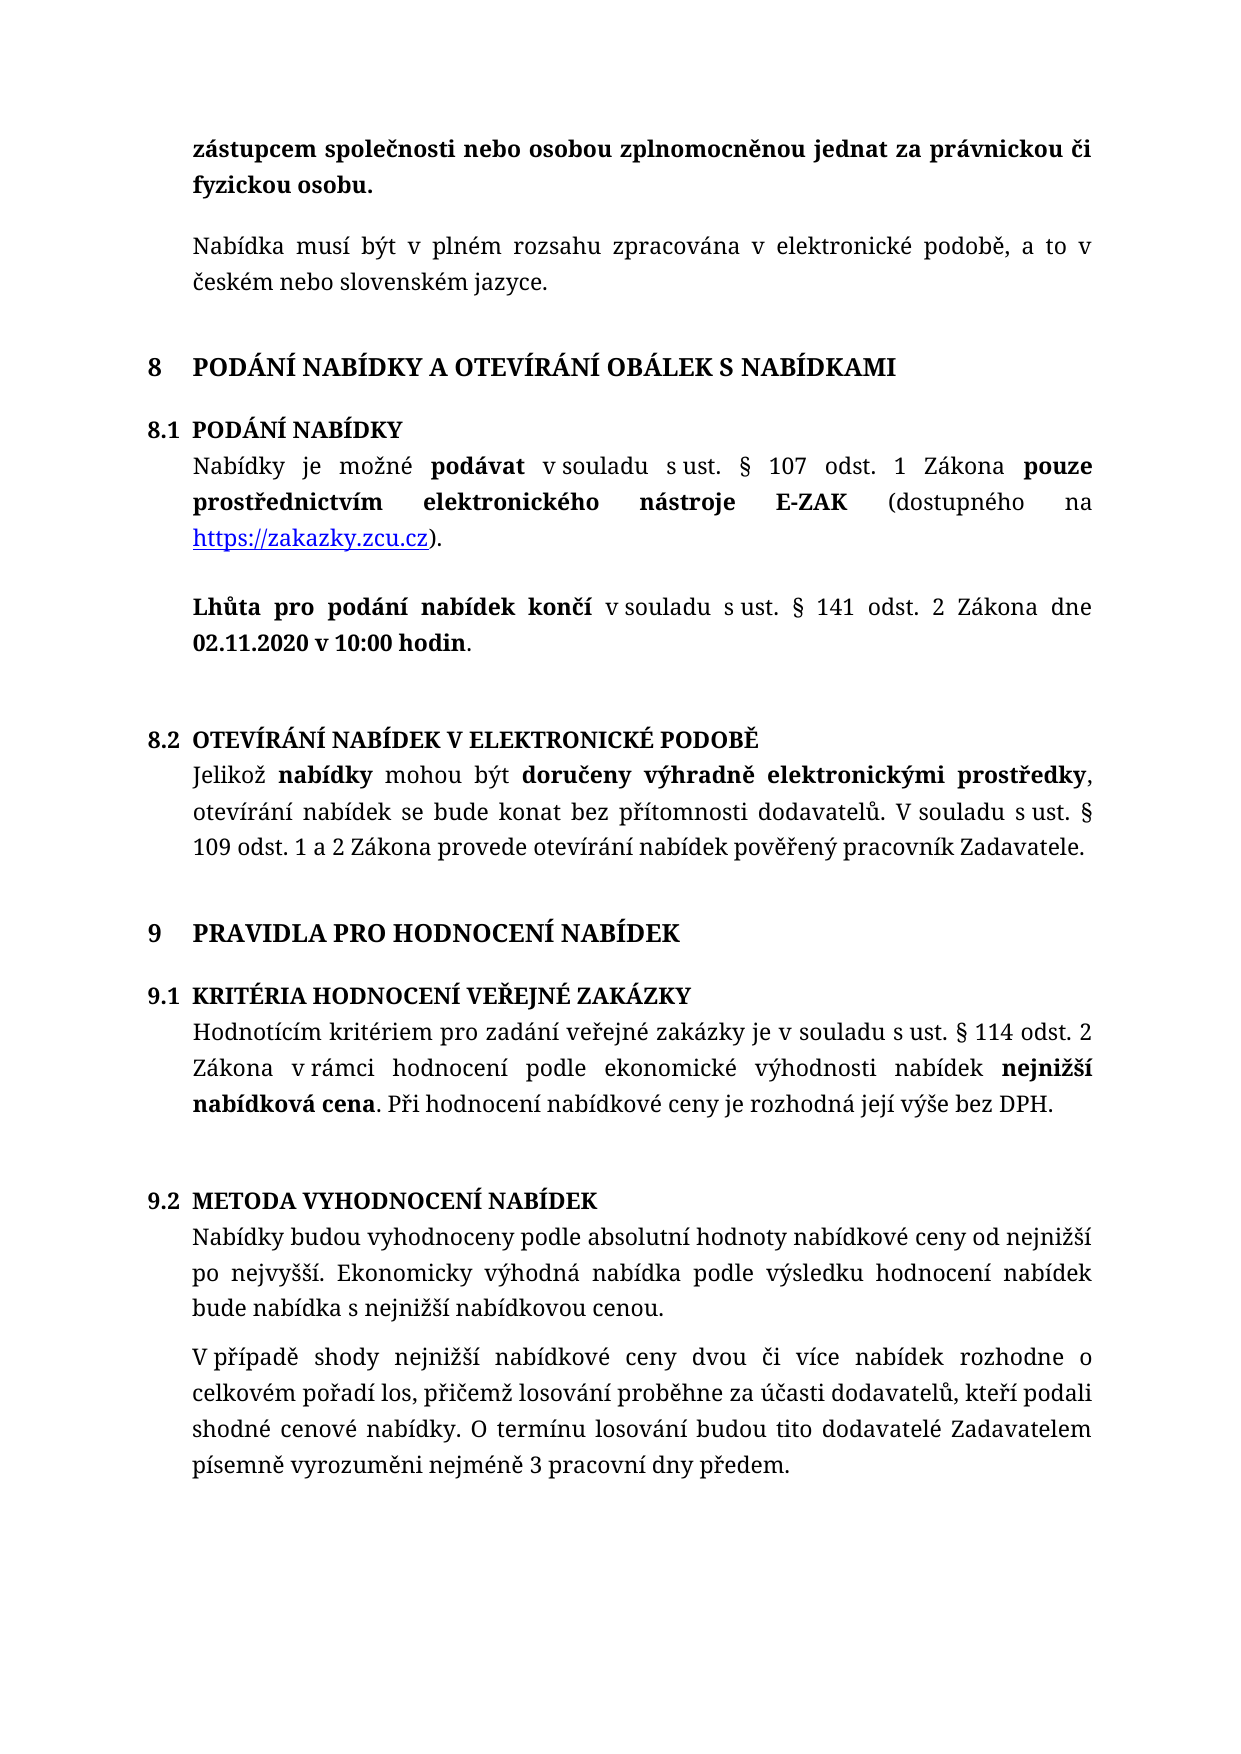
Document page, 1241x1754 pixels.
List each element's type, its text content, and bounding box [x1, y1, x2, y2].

text Nabídka musí být v plném rozsahu zpracována v elektronické podobě, a to v českém nebo slovenském jazyce. [192, 230, 1093, 297]
subtitle KRITÉRIA HODNOCENÍ VEŘEJNÉ ZAKÁZKY [147, 980, 1093, 1011]
text Lhůta pro podání nabídek končí v souladu s ust. § 141 odst. 2 Zákona dne 02.11.2020 v 10:00 hodin. [193, 591, 1093, 658]
text Jelikož nabídky mohou být doručeny výhradně elektronickými prostředky, otevírání nabídek se bude konat bez přítomnosti dodavatelů. V souladu s ust. § 109 odst. 1 a 2 Zákona provede otevírání nabídek pověřený pracovník Zadavatele. [193, 759, 1093, 863]
text Nabídky budou vyhodnoceny podle absolutní hodnoty nabídkové ceny od nejnižší po nejvyšší. Ekonomicky výhodná nabídka podle výsledku hodnocení nabídek bude nabídka s nejnižší nabídkovou cenou. [192, 1221, 1093, 1324]
subtitle PRAVIDLA PRO HODNOCENÍ NABÍDEK [148, 916, 1093, 950]
subtitle PODÁNÍ NABÍDKY [147, 414, 1093, 446]
subtitle OTEVÍRÁNÍ NABÍDEK V ELEKTRONICKÉ PODOBĚ [148, 723, 1093, 755]
text Hodnotícím kritériem pro zadání veřejné zakázky je v souladu s ust. § 114 odst. 2 Zákona v rámci hodnocení podle ekonomické výhodnosti nabídek nejnižší nabídková cena. Při hodnocení nabídkové ceny je rozhodná její výše bez DPH. [193, 1016, 1093, 1119]
text V případě shody nejnižší nabídkové ceny dvou či více nabídek rozhodne o celkovém pořadí los, přičemž losování proběhne za účasti dodavatelů, kteří podali shodné cenové nabídky. O termínu losování budou tito dodavatelé Zadavatelem písemně vyrozuměni nejméně 3 pracovní dny předem. [192, 1341, 1093, 1480]
subtitle PODÁNÍ NABÍDKY A OTEVÍRÁNÍ OBÁLEK S NABÍDKAMI [148, 350, 1093, 384]
subtitle METODA VYHODNOCENÍ NABÍDEK [147, 1184, 1093, 1216]
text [193, 133, 1093, 200]
text Nabídky je možné podávat v souladu s ust. § 107 odst. 1 Zákona pouze prostřednictvím elektronického nástroje E-ZAK (dostupného na https://zakazky.zcu.cz). [193, 450, 1093, 553]
